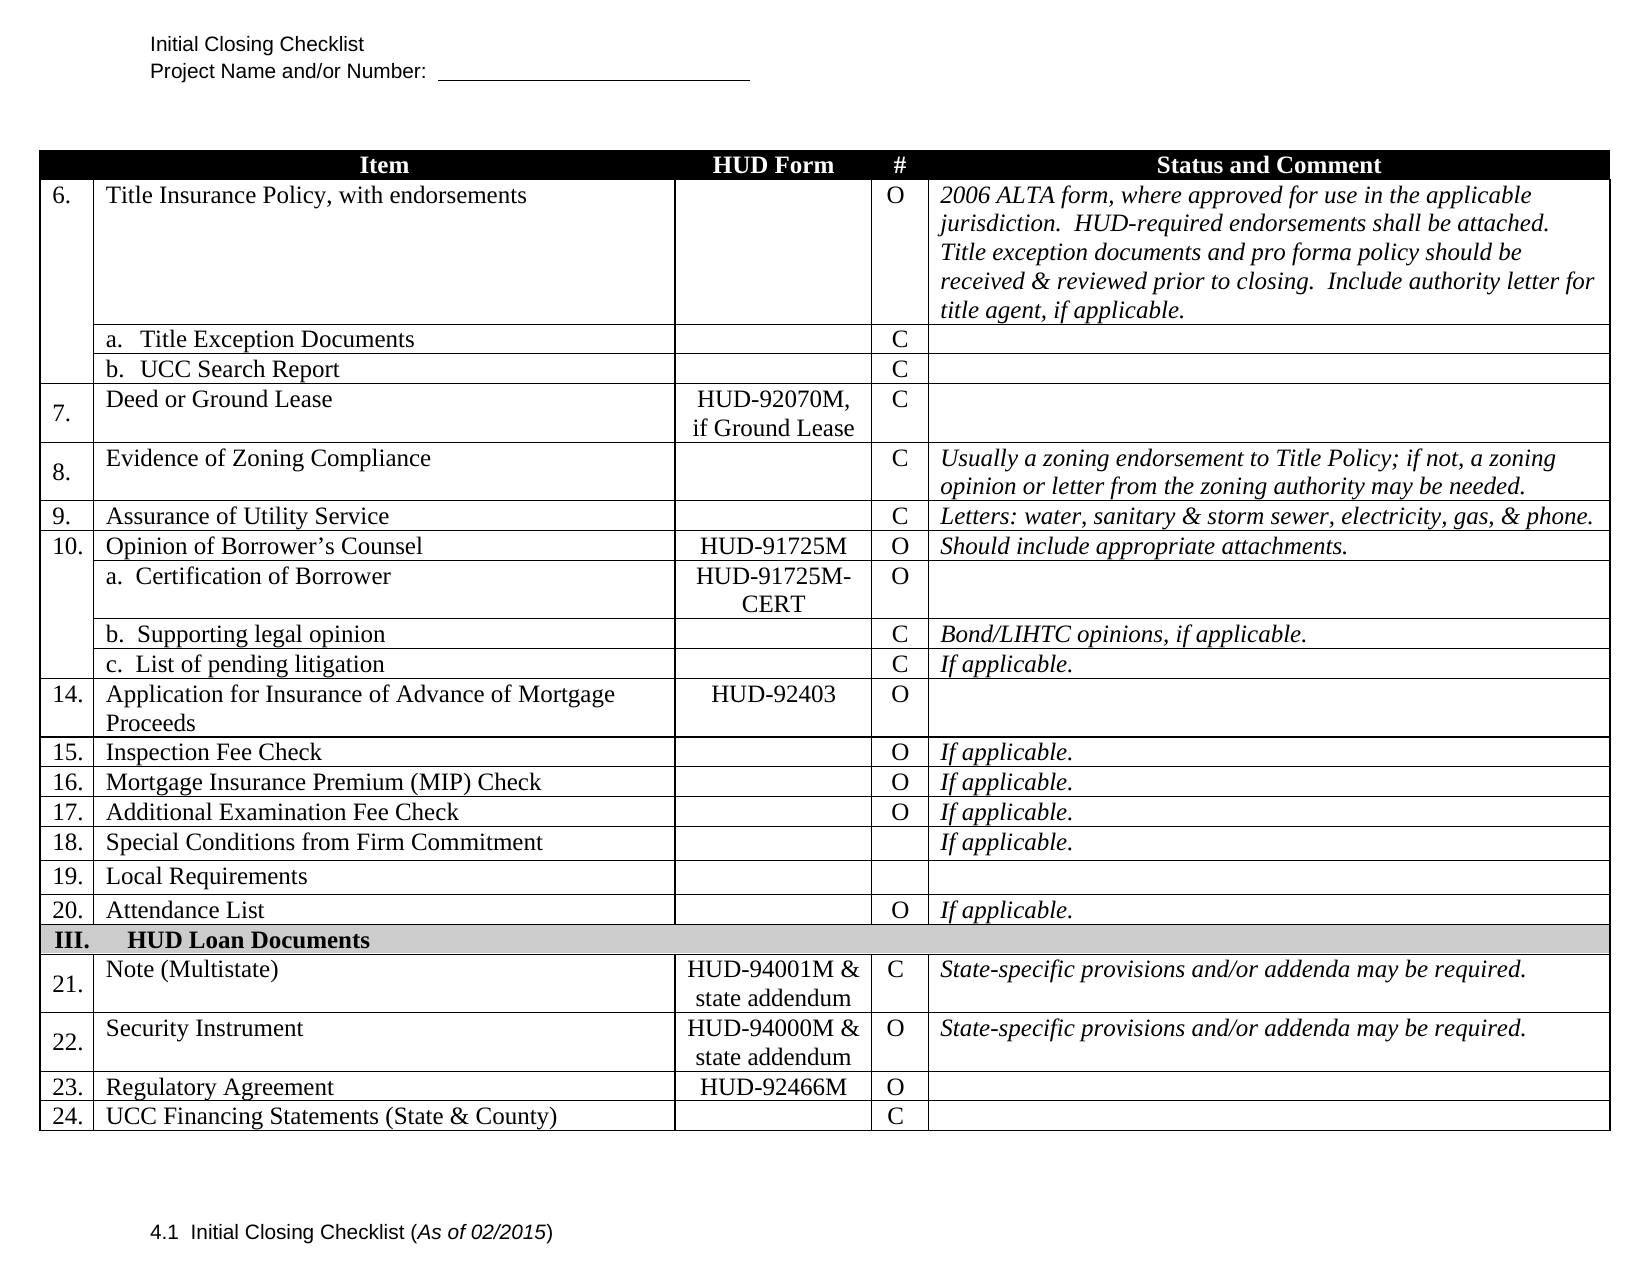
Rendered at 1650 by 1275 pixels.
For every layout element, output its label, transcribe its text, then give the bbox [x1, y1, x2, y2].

table_cell O [872, 1013, 928, 1071]
table_cell Application for Insurance of Advance of Mortgage Proceeds [94, 679, 674, 736]
table_cell [676, 649, 871, 678]
table_cell Deed or Ground Lease [94, 384, 674, 442]
table_cell [676, 501, 871, 530]
table_cell Should include appropriate attachments. [929, 531, 1609, 560]
table_cell C [872, 384, 928, 442]
table_cell 2006 ALTA form, where approved for use in the applicable jurisdiction. HUD-required endorsements shall be attached. Title exception documents and pro forma policy should be received & reviewed prior to closing. Include authority letter for title agent, if applicable. [929, 180, 1609, 323]
table_cell C [872, 1101, 928, 1130]
table_cell HUD-94000M & state addendum [676, 1013, 871, 1071]
table_header HUD Form [675, 150, 872, 179]
table_cell Bond/LIHTC opinions, if applicable. [929, 619, 1609, 648]
table_cell [41, 531, 93, 678]
table_cell [676, 354, 871, 383]
table_cell [929, 1101, 1609, 1130]
table_cell [676, 619, 871, 648]
table_cell Local Requirements [94, 861, 674, 894]
table_cell Usually a zoning endorsement to Title Policy; if not, a zoning opinion or letter from the zoning authority may be needed. [929, 443, 1609, 500]
table_cell [41, 955, 93, 1012]
table_cell [929, 384, 1609, 442]
table_cell [872, 861, 928, 894]
table_cell HUD-92403 [676, 679, 871, 736]
table_cell b. UCC Search Report [94, 354, 674, 383]
table_cell HUD Loan Documents [41, 925, 1609, 953]
table_cell [676, 767, 871, 796]
table_cell [676, 325, 871, 353]
table_cell Regulatory Agreement [94, 1072, 674, 1100]
table_cell If applicable. [929, 895, 1609, 924]
table_cell b. Supporting legal opinion [94, 619, 674, 648]
table_cell Inspection Fee Check [94, 738, 674, 766]
table_cell [929, 325, 1609, 353]
table_cell Opinion of Borrower’s Counsel [94, 531, 674, 560]
table_cell [41, 1013, 93, 1071]
table_cell O [872, 561, 928, 618]
table_cell [41, 443, 93, 500]
table_cell Mortgage Insurance Premium (MIP) Check [94, 767, 674, 796]
table_cell O [872, 738, 928, 766]
table_cell [41, 738, 93, 766]
table_cell If applicable. [929, 649, 1609, 678]
table_cell [676, 180, 871, 323]
table_cell [676, 1101, 871, 1130]
table_cell C [872, 649, 928, 678]
table_cell O [872, 767, 928, 796]
table_cell C [872, 501, 928, 530]
table_cell O [872, 531, 928, 560]
table_cell State-specific provisions and/or addenda may be required. [929, 955, 1609, 1012]
table_cell [41, 501, 93, 530]
table_cell C [872, 955, 928, 1012]
table_cell [872, 827, 928, 860]
table_cell O [872, 679, 928, 736]
table_cell [676, 861, 871, 894]
table_cell Evidence of Zoning Compliance [94, 443, 674, 500]
table_cell [41, 895, 93, 924]
table_cell Special Conditions from Firm Commitment [94, 827, 674, 860]
table_cell [41, 1101, 93, 1130]
table_cell [41, 827, 93, 860]
table_cell [41, 679, 93, 736]
table_cell Security Instrument [94, 1013, 674, 1071]
table_header Item [94, 150, 675, 179]
table_cell a. Title Exception Documents [94, 325, 674, 353]
table_cell Note (Multistate) [94, 955, 674, 1012]
table_header [41, 150, 94, 179]
table_cell HUD-92466M [676, 1072, 871, 1100]
table_cell [929, 561, 1609, 618]
table_cell Letters: water, sanitary & storm sewer, electricity, gas, & phone. [929, 501, 1609, 530]
table_cell a. Certification of Borrower [94, 561, 674, 618]
table_cell UCC Financing Statements (State & County) [94, 1101, 674, 1130]
table_cell [929, 354, 1609, 383]
table_cell [41, 180, 93, 383]
table_cell [41, 767, 93, 796]
table_cell [676, 797, 871, 826]
table_cell Assurance of Utility Service [94, 501, 674, 530]
table_cell O [872, 895, 928, 924]
table_cell If applicable. [929, 797, 1609, 826]
table_cell HUD-91725M-CERT [676, 561, 871, 618]
table_cell If applicable. [929, 767, 1609, 796]
table_cell HUD-92070M, if Ground Lease [676, 384, 871, 442]
table_cell Attendance List [94, 895, 674, 924]
table_cell [929, 679, 1609, 736]
table_cell [929, 1072, 1609, 1100]
table_cell HUD-91725M [676, 531, 871, 560]
table_cell C [872, 325, 928, 353]
table_cell [41, 384, 93, 442]
table_cell [41, 1072, 93, 1100]
table_cell C [872, 619, 928, 648]
table_cell [41, 797, 93, 826]
table_cell O [872, 180, 928, 323]
table_cell Additional Examination Fee Check [94, 797, 674, 826]
table_cell C [872, 443, 928, 500]
table_cell [41, 861, 93, 894]
table_cell [929, 861, 1609, 894]
table_cell [676, 443, 871, 500]
table_cell C [872, 354, 928, 383]
table_cell HUD-94001M & state addendum [676, 955, 871, 1012]
table_cell c. List of pending litigation [94, 649, 674, 678]
table_cell If applicable. [929, 738, 1609, 766]
table_cell If applicable. [929, 827, 1609, 860]
table_header # [872, 150, 928, 179]
table_header Status and Comment [929, 150, 1610, 179]
table_cell State-specific provisions and/or addenda may be required. [929, 1013, 1609, 1071]
table_cell Title Insurance Policy, with endorsements [94, 180, 674, 323]
table_cell O [872, 1072, 928, 1100]
table_cell O [872, 797, 928, 826]
table_cell [676, 895, 871, 924]
table_cell [676, 827, 871, 860]
table_cell [676, 738, 871, 766]
